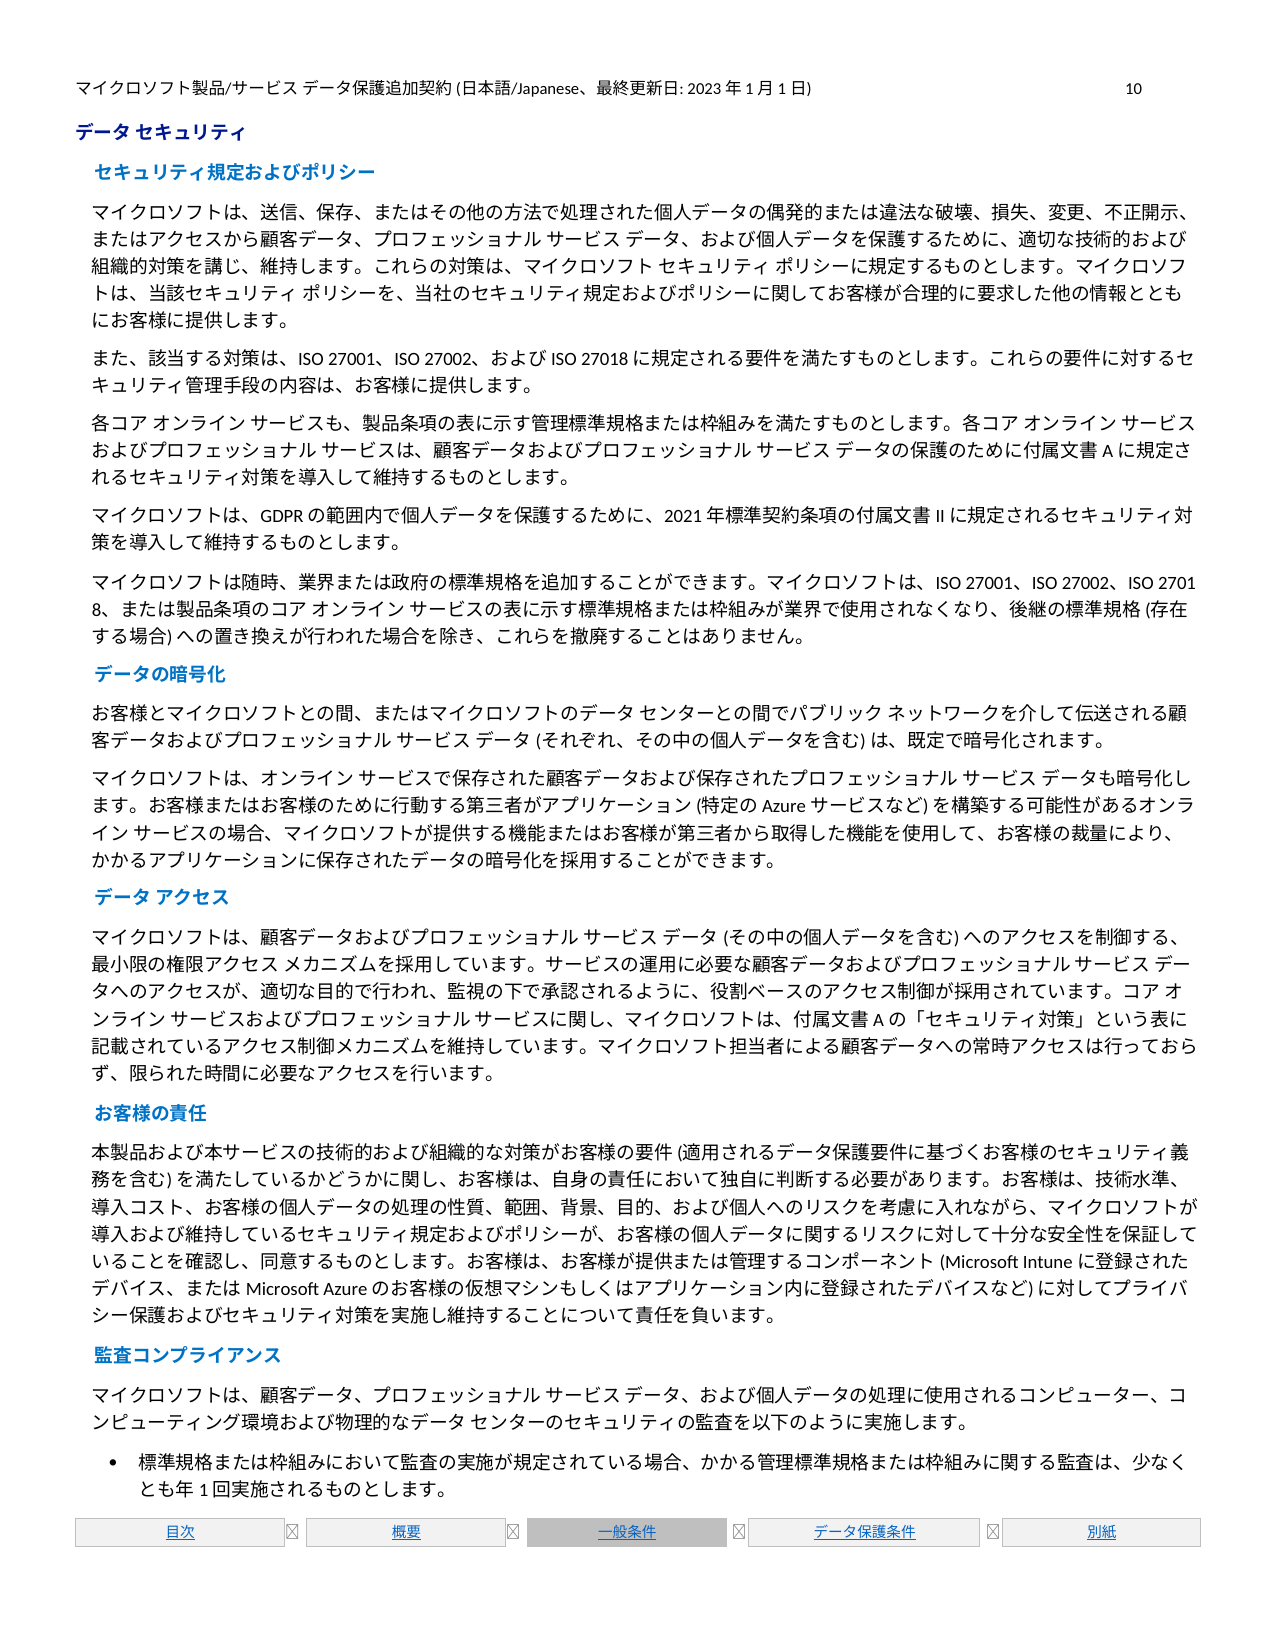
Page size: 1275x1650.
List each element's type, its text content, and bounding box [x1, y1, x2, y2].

list マイクロソフトは、送信、保存、またはその他の方法で処理された個人データの偶発的または違法な破壊、損失、変更、不正開示、またはアクセスから顧客データ、プロフェッショナル サービス データ、および個人データを保護するために、適切な技術的および組織的対策を講じ、維持します。これらの対策は、マイクロソフト セキュリティ ポリシーに規定するものとします。マイクロソフトは、当該セキュリティ ポリシーを、当社のセキュリティ規定およびポリシーに関してお客様が合理的に要求した他の情報とともにお客様に提供します。 [92, 197, 1200, 333]
list データの暗号化 [94, 659, 1200, 686]
list 各コア オンライン サービスも、製品条項の表に示す管理標準規格または枠組みを満たすものとします。各コア オンライン サービスおよびプロフェッショナル サービスは、顧客データおよびプロフェッショナル サービス データの保護のために付属文書 A に規定されるセキュリティ対策を導入して維持するものとします。 [92, 408, 1200, 490]
list 本製品および本サービスの技術的および組織的な対策がお客様の要件 (適用されるデータ保護要件に基づくお客様のセキュリティ義務を含む) を満たしているかどうかに関し、お客様は、自身の責任において独自に判断する必要があります。お客様は、技術水準、導入コスト、お客様の個人データの処理の性質、範囲、背景、目的、および個人へのリスクを考慮に入れながら、マイクロソフトが導入および維持しているセキュリティ規定およびポリシーが、お客様の個人データに関するリスクに対して十分な安全性を保証していることを確認し、同意するものとします。お客様は、お客様が提供または管理するコンポーネント (Microsoft Intune に登録されたデバイス、または Microsoft Azure のお客様の仮想マシンもしくはアプリケーション内に登録されたデバイスなど) に対してプライバシー保護およびセキュリティ対策を実施し維持することについて責任を負います。 [91, 1138, 1200, 1328]
list また、該当する対策は、ISO 27001、ISO 27002、および ISO 27018 に規定される要件を満たすものとします。これらの要件に対するセキュリティ管理手段の内容は、お客様に提供します。 [92, 344, 1200, 398]
list マイクロソフトは随時、業界または政府の標準規格を追加することができます。マイクロソフトは、ISO 27001、ISO 27002、ISO 27018、または製品条項のコア オンライン サービスの表に示す標準規格または枠組みが業界で使用されなくなり、後継の標準規格 (存在する場合) への置き換えが行われた場合を除き、これらを撤廃することはありません。 [92, 567, 1200, 649]
list 監査コンプライアンス [94, 1341, 1200, 1368]
list セキュリティ規定およびポリシー [94, 158, 1200, 185]
list マイクロソフトは、顧客データおよびプロフェッショナル サービス データ (その中の個人データを含む) へのアクセスを制御する、最小限の権限アクセス メカニズムを採用しています。サービスの運用に必要な顧客データおよびプロフェッショナル サービス データへのアクセスが、適切な目的で行われ、監視の下で承認されるように、役割ベースのアクセス制御が採用されています。コア オンライン サービスおよびプロフェッショナル サービスに関し、マイクロソフトは、付属文書 A の「セキュリティ対策」という表に記載されているアクセス制御メカニズムを維持しています。マイクロソフト担当者による顧客データへの常時アクセスは行っておらず、限られた時間に必要なアクセスを行います。 [91, 923, 1200, 1086]
list お客様の責任 [94, 1098, 1200, 1125]
list マイクロソフトは、GDPR の範囲内で個人データを保護するために、2021 年標準契約条項の付属文書 II に規定されるセキュリティ対策を導入して維持するものとします。 [91, 500, 1200, 555]
list お客様とマイクロソフトとの間、またはマイクロソフトのデータ センターとの間でパブリック ネットワークを介して伝送される顧客データおよびプロフェッショナル サービス データ (それぞれ、その中の個人データを含む) は、既定で暗号化されます。 [92, 699, 1200, 753]
list マイクロソフトは、顧客データ、プロフェッショナル サービス データ、および個人データの処理に使用されるコンピューター、コンピューティング環境および物理的なデータ センターのセキュリティの監査を以下のように実施します。 [91, 1380, 1200, 1435]
list データ アクセス [94, 883, 1200, 910]
list マイクロソフトは、オンライン サービスで保存された顧客データおよび保存されたプロフェッショナル サービス データも暗号化します。お客様またはお客様のために行動する第三者がアプリケーション (特定の Azure サービスなど) を構築する可能性があるオンライン サービスの場合、マイクロソフトが提供する機能またはお客様が第三者から取得した機能を使用して、お客様の裁量により、かかるアプリケーションに保存されたデータの暗号化を採用することができます。 [92, 764, 1200, 872]
subtitle データ セキュリティ [75, 118, 1200, 145]
list 標準規格または枠組みにおいて監査の実施が規定されている場合、かかる管理標準規格または枠組みに関する監査は、少なくとも年 1 回実施されるものとします。 [109, 1447, 1200, 1502]
